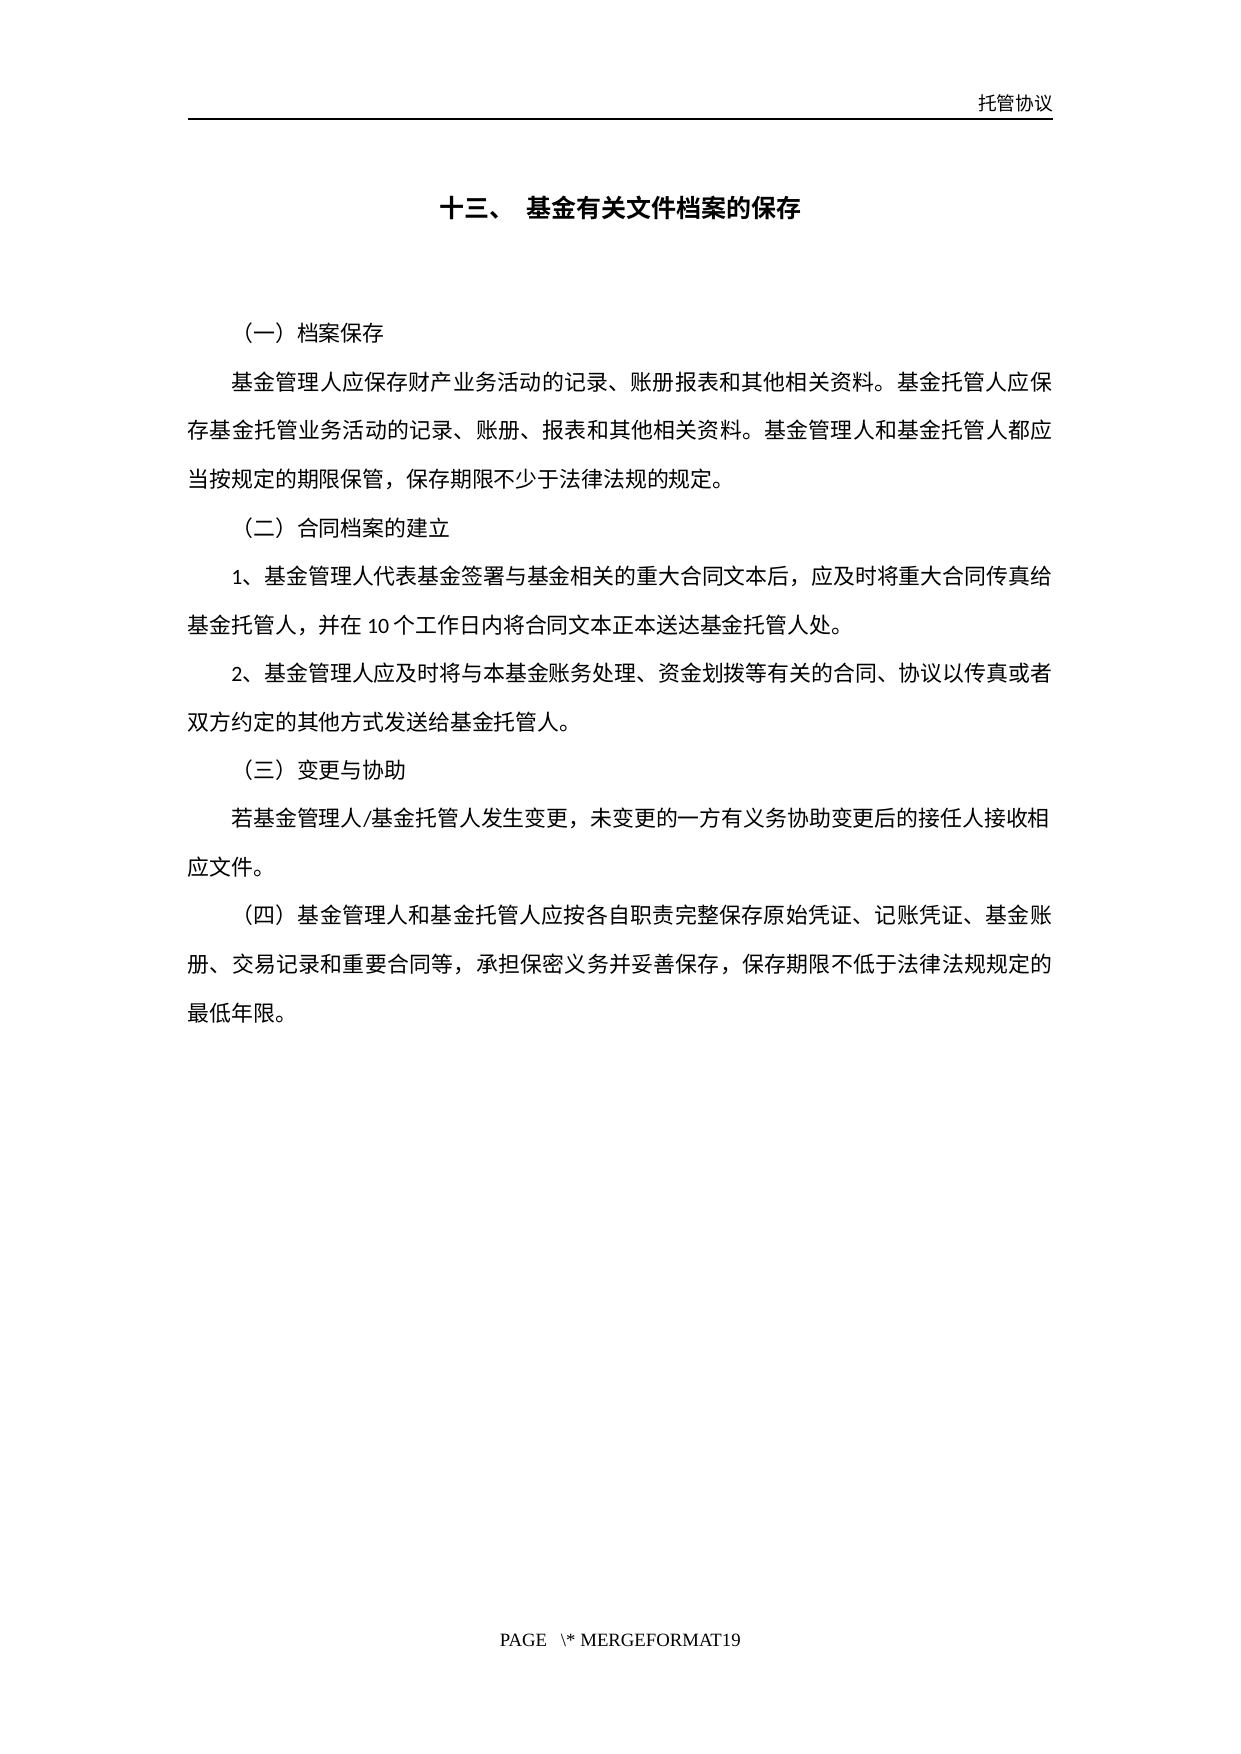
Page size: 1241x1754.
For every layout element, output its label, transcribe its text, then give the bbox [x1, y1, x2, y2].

text （一）档案保存 [187, 316, 1053, 348]
text 若基金管理人/基金托管人发生变更，未变更的一方有义务协助变更后的接任人接收相应文件。 [187, 801, 1053, 882]
text 1、基金管理人代表基金签署与基金相关的重大合同文本后，应及时将重大合同传真给基金托管人，并在10个工作日内将合同文本正本送达基金托管人处。 [187, 558, 1053, 640]
text （二）合同档案的建立 [187, 510, 1053, 543]
subtitle 基金有关文件档案的保存 [187, 174, 1053, 239]
text （四）基金管理人和基金托管人应按各自职责完整保存原始凭证、记账凭证、基金账册、交易记录和重要合同等，承担保密义务并妥善保存，保存期限不低于法律法规规定的最低年限。 [187, 898, 1053, 1028]
text （三）变更与协助 [187, 753, 1053, 785]
text 基金管理人应保存财产业务活动的记录、账册报表和其他相关资料。基金托管人应保存基金托管业务活动的记录、账册、报表和其他相关资料。基金管理人和基金托管人都应当按规定的期限保管，保存期限不少于法律法规的规定。 [187, 364, 1053, 494]
text 2、基金管理人应及时将与本基金账务处理、资金划拨等有关的合同、协议以传真或者双方约定的其他方式发送给基金托管人。 [187, 656, 1053, 737]
